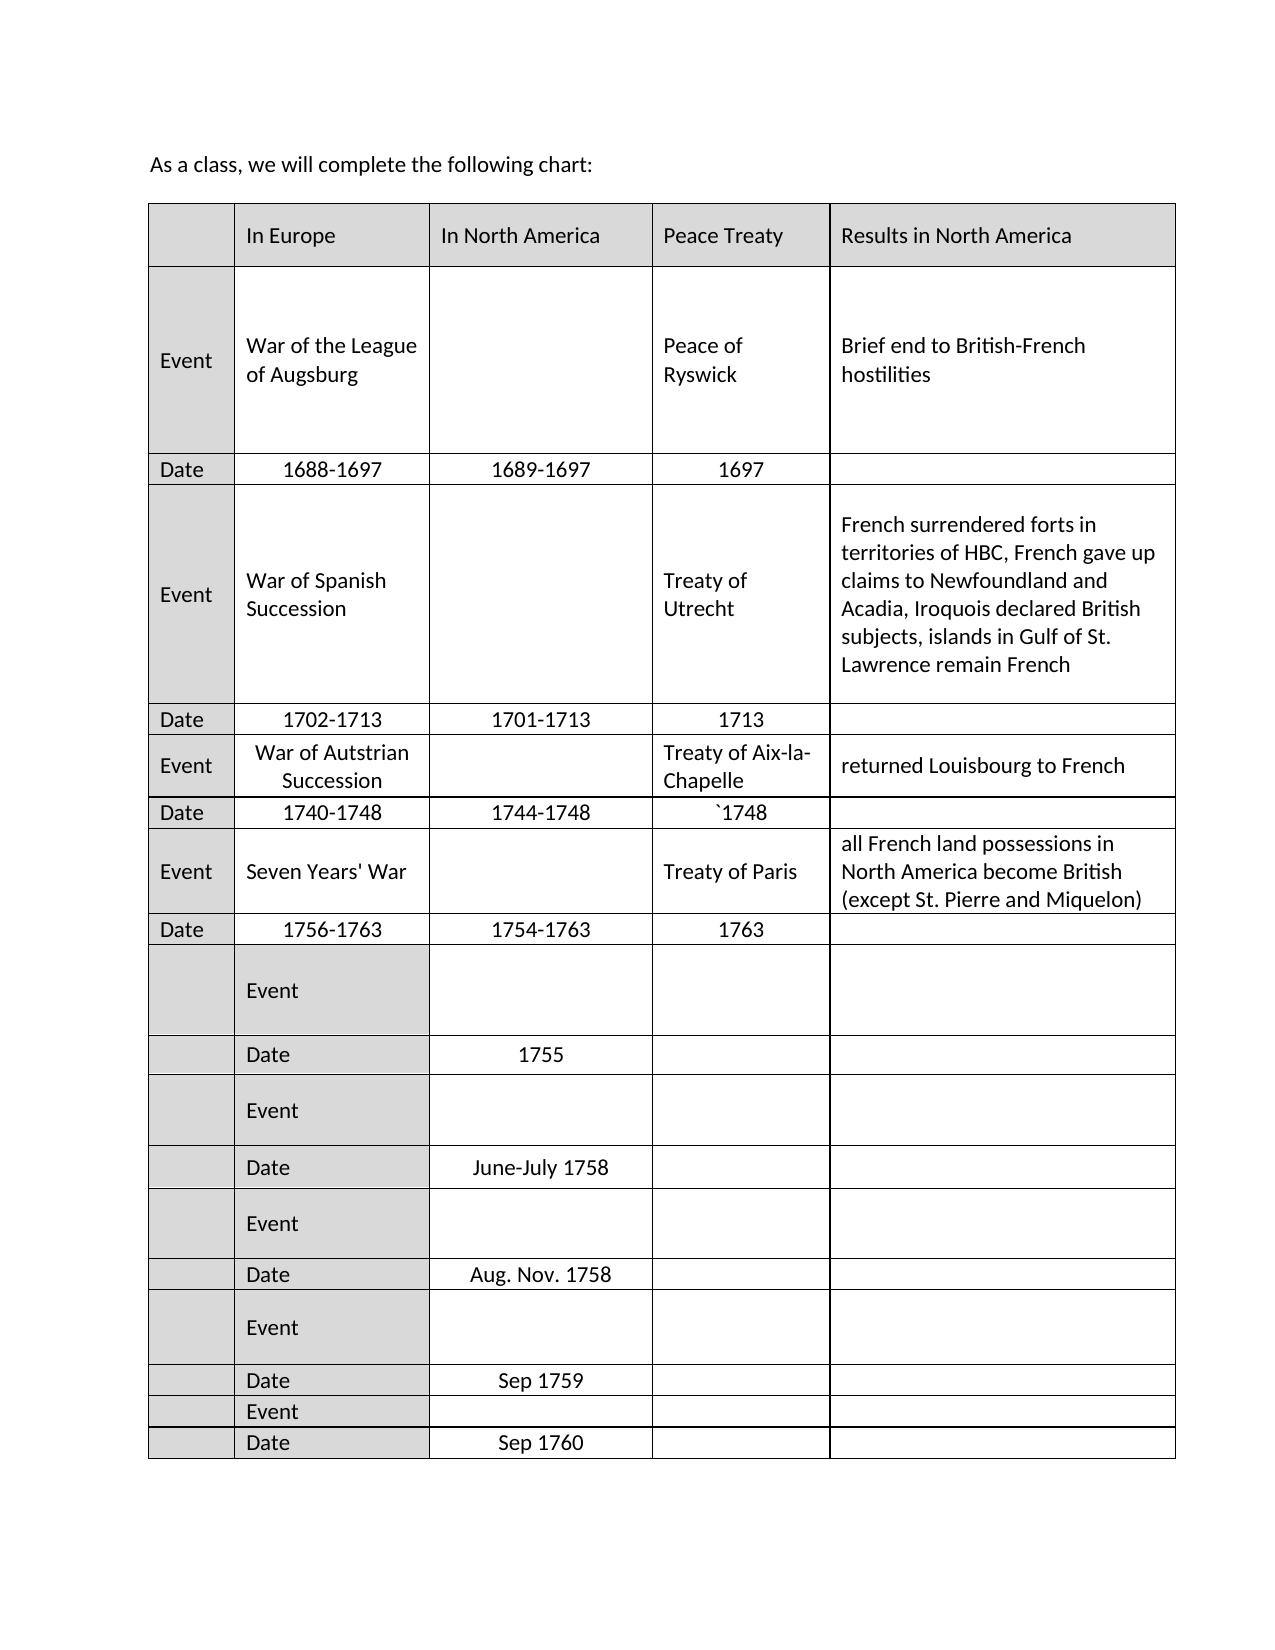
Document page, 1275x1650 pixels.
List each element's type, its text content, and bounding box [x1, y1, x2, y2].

table_cell [149, 1259, 234, 1289]
table_cell [430, 485, 652, 703]
table_cell [430, 945, 652, 1034]
table_cell 1688-1697 [235, 454, 429, 484]
table_cell [831, 1036, 1175, 1073]
table_cell Date [235, 1428, 429, 1458]
table_cell 1702-1713 [235, 704, 429, 734]
table_cell [149, 1146, 234, 1187]
table_cell [149, 1365, 234, 1395]
table_cell Event [235, 1075, 429, 1145]
table_cell Treaty of Utrecht [653, 485, 829, 703]
table_cell [831, 1259, 1175, 1289]
table_cell 1740-1748 [235, 798, 429, 828]
table_cell Date [149, 704, 234, 734]
table_cell [430, 1189, 652, 1258]
table_cell [831, 1396, 1175, 1426]
table_cell [831, 1365, 1175, 1395]
table_cell [430, 829, 652, 913]
table_cell Event [235, 1189, 429, 1258]
table_cell Brief end to British-French hostilities [831, 267, 1175, 453]
table_cell [831, 704, 1175, 734]
table_cell [653, 1036, 829, 1073]
table_cell Date [235, 1146, 429, 1187]
table_header Results in North America [831, 204, 1175, 266]
table_cell [831, 1290, 1175, 1364]
table_cell 1697 [653, 454, 829, 484]
table_cell [149, 1290, 234, 1364]
text As a class, we will complete the following chart: [150, 150, 1125, 178]
table_cell June-July 1758 [430, 1146, 652, 1187]
table_header In Europe [235, 204, 429, 266]
table_cell [653, 1290, 829, 1364]
table_cell [653, 1189, 829, 1258]
table_header Peace Treaty [653, 204, 829, 266]
table_cell [149, 1075, 234, 1145]
table_header [149, 204, 234, 266]
table_cell Treaty of Aix-la-Chapelle [653, 735, 829, 796]
table_cell [430, 1290, 652, 1364]
table_cell Event [235, 1290, 429, 1364]
table_cell Seven Years' War [235, 829, 429, 913]
table_cell Event [149, 485, 234, 703]
table_cell [831, 1075, 1175, 1145]
table_cell Event [235, 1396, 429, 1426]
table_cell Sep 1760 [430, 1428, 652, 1458]
table_cell Event [149, 735, 234, 796]
table_cell Event [235, 945, 429, 1034]
table_cell Date [149, 798, 234, 828]
table_cell [430, 735, 652, 796]
table_cell Event [149, 267, 234, 453]
table_cell 1755 [430, 1036, 652, 1073]
table_cell 1689-1697 [430, 454, 652, 484]
table_cell War of Spanish Succession [235, 485, 429, 703]
table_cell `1748 [653, 798, 829, 828]
table_cell Treaty of Paris [653, 829, 829, 913]
table_cell [831, 454, 1175, 484]
table_cell Peace of Ryswick [653, 267, 829, 453]
table_cell [653, 945, 829, 1034]
table_cell [430, 267, 652, 453]
table_cell [149, 945, 234, 1034]
table_cell [653, 1146, 829, 1187]
table_cell [831, 798, 1175, 828]
table_cell Date [149, 914, 234, 944]
table_cell Date [235, 1036, 429, 1073]
table_cell [831, 1146, 1175, 1187]
table_cell [831, 1189, 1175, 1258]
table_cell 1744-1748 [430, 798, 652, 828]
table_cell [149, 1428, 234, 1458]
table_cell all French land possessions in North America become British (except St. Pierre and Miquelon) [831, 829, 1175, 913]
table_cell 1713 [653, 704, 829, 734]
table_cell [653, 1396, 829, 1426]
table_cell Date [235, 1259, 429, 1289]
table_cell [149, 1396, 234, 1426]
table_cell Date [149, 454, 234, 484]
table_cell [430, 1075, 652, 1145]
table_cell Event [149, 829, 234, 913]
table_cell returned Louisbourg to French [831, 735, 1175, 796]
table_cell [653, 1365, 829, 1395]
table_cell War of the League of Augsburg [235, 267, 429, 453]
table_cell Date [235, 1365, 429, 1395]
table_cell 1763 [653, 914, 829, 944]
table_cell [831, 945, 1175, 1034]
table_cell [653, 1075, 829, 1145]
table_cell [831, 1428, 1175, 1458]
table_cell [653, 1428, 829, 1458]
table_header In North America [430, 204, 652, 266]
table_cell Sep 1759 [430, 1365, 652, 1395]
table_cell [430, 1396, 652, 1426]
table_cell [831, 914, 1175, 944]
table_cell War of Autstrian Succession [235, 735, 429, 796]
table_cell 1756-1763 [235, 914, 429, 944]
table_cell [149, 1189, 234, 1258]
table_cell [653, 1259, 829, 1289]
table_cell French surrendered forts in territories of HBC, French gave up claims to Newfoundland and Acadia, Iroquois declared British subjects, islands in Gulf of St. Lawrence remain French [831, 485, 1175, 703]
table_cell [149, 1036, 234, 1073]
table_cell 1701-1713 [430, 704, 652, 734]
table_cell Aug. Nov. 1758 [430, 1259, 652, 1289]
table_cell 1754-1763 [430, 914, 652, 944]
